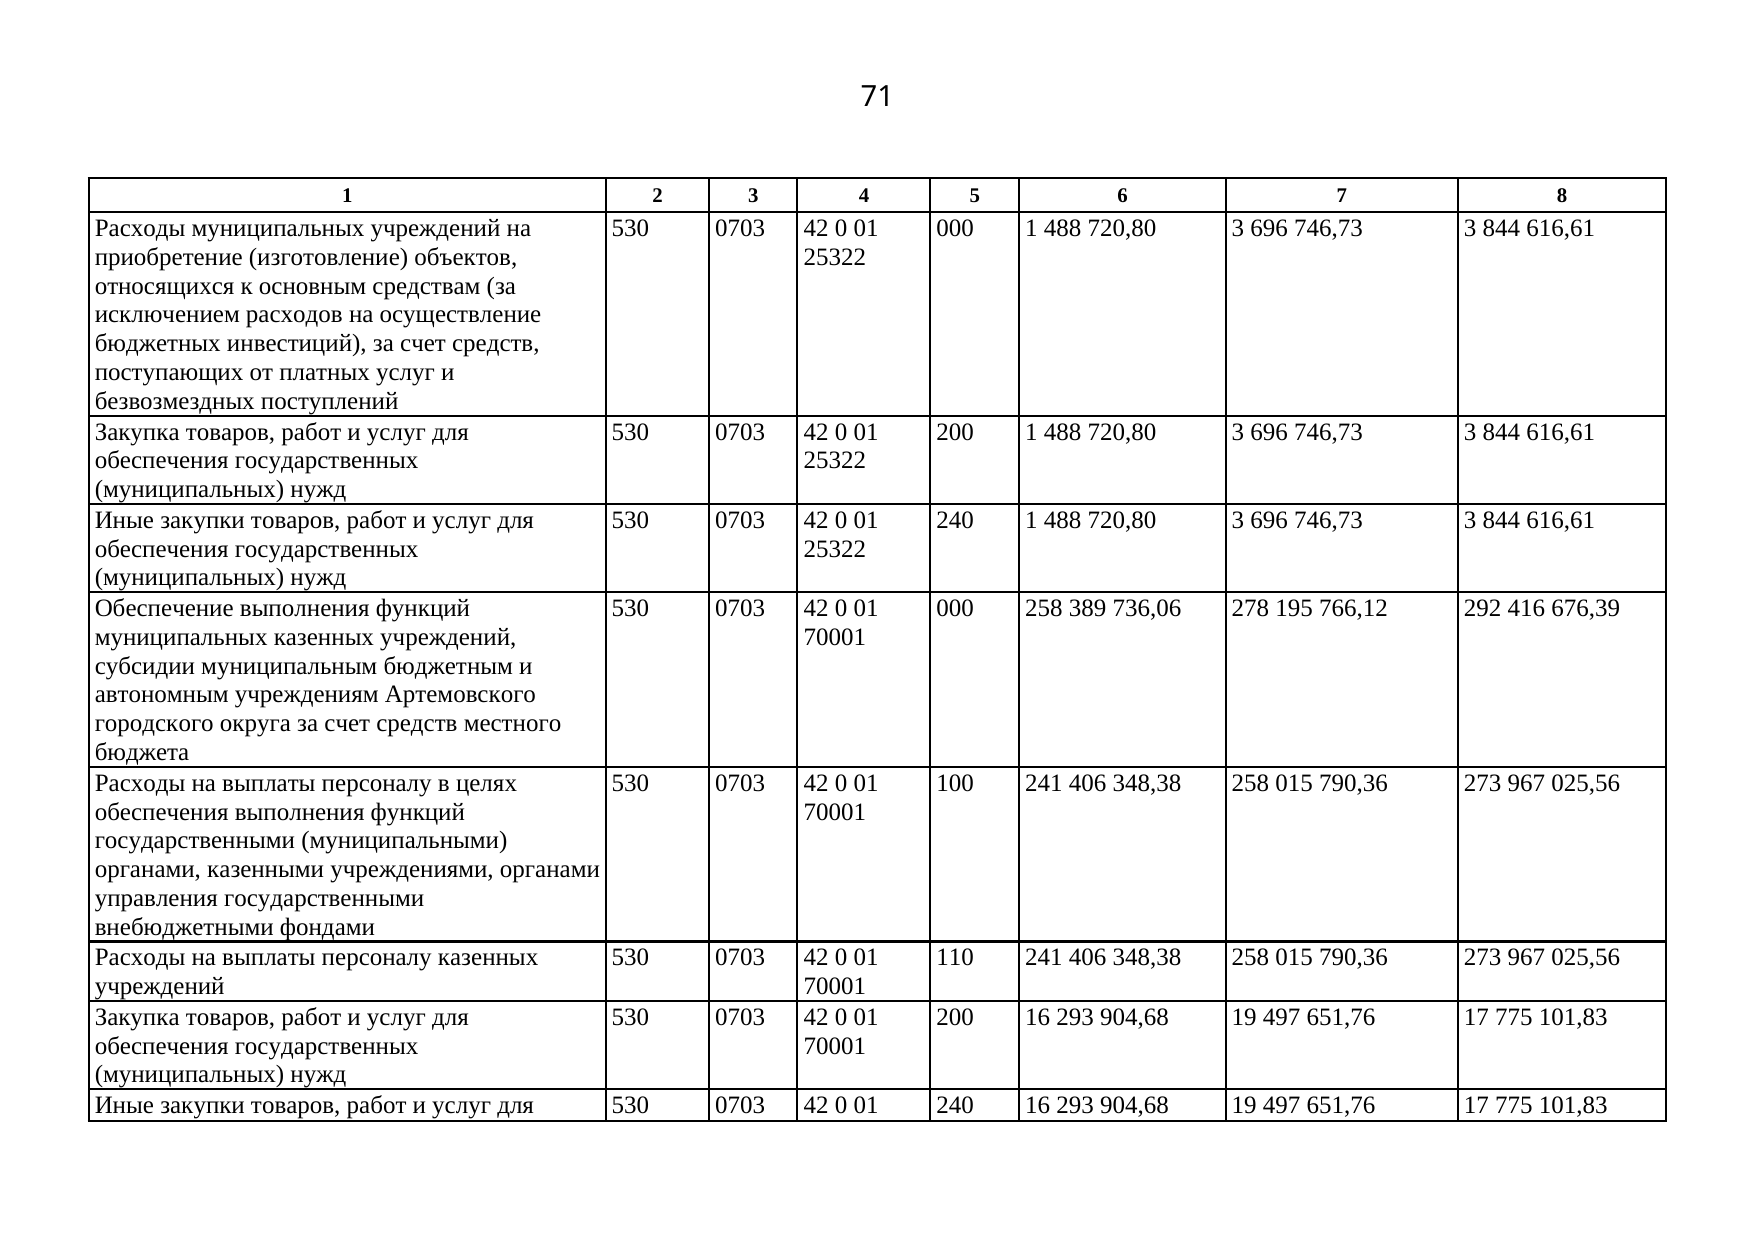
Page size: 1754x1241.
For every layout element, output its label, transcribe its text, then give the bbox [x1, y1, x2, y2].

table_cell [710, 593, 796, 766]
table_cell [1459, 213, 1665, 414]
table_header 3 [710, 179, 796, 211]
table_header 2 [607, 179, 708, 211]
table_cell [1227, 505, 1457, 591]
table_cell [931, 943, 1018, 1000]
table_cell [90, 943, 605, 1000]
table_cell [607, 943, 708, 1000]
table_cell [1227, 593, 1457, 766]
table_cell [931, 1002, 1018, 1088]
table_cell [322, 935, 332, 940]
table_header 7 [1227, 179, 1457, 211]
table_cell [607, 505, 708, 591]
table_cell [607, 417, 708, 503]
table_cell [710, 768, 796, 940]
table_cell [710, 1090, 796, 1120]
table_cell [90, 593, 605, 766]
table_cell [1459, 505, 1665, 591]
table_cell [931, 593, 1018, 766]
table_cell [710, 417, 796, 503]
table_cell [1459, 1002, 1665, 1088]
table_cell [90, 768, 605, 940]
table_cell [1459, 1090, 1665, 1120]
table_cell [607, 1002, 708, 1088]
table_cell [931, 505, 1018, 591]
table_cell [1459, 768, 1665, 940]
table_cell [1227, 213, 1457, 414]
table_header 8 [1459, 179, 1665, 211]
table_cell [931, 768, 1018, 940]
table_header 4 [798, 179, 929, 211]
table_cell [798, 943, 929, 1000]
table_header 1 [90, 179, 605, 211]
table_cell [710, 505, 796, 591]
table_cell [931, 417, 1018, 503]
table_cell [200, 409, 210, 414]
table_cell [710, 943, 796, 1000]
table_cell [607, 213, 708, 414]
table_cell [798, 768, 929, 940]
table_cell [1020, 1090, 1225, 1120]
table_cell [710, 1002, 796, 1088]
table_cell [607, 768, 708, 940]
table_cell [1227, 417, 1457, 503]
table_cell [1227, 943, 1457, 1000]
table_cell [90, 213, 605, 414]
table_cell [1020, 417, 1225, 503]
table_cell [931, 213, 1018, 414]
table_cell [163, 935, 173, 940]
table_header 5 [931, 179, 1018, 211]
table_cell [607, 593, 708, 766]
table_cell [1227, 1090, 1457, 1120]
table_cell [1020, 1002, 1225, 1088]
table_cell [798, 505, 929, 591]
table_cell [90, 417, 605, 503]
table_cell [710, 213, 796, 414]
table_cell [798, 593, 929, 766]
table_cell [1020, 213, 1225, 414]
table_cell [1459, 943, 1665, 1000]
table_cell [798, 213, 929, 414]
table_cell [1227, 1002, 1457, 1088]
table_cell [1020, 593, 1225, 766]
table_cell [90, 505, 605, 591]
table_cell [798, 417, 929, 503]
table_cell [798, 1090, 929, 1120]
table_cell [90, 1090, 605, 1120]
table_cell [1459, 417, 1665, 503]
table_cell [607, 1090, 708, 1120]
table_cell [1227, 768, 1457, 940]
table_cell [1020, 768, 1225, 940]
table_header 6 [1020, 179, 1225, 211]
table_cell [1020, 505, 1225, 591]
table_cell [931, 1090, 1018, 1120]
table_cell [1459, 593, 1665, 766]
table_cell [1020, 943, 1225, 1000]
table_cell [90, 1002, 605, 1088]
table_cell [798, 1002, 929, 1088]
